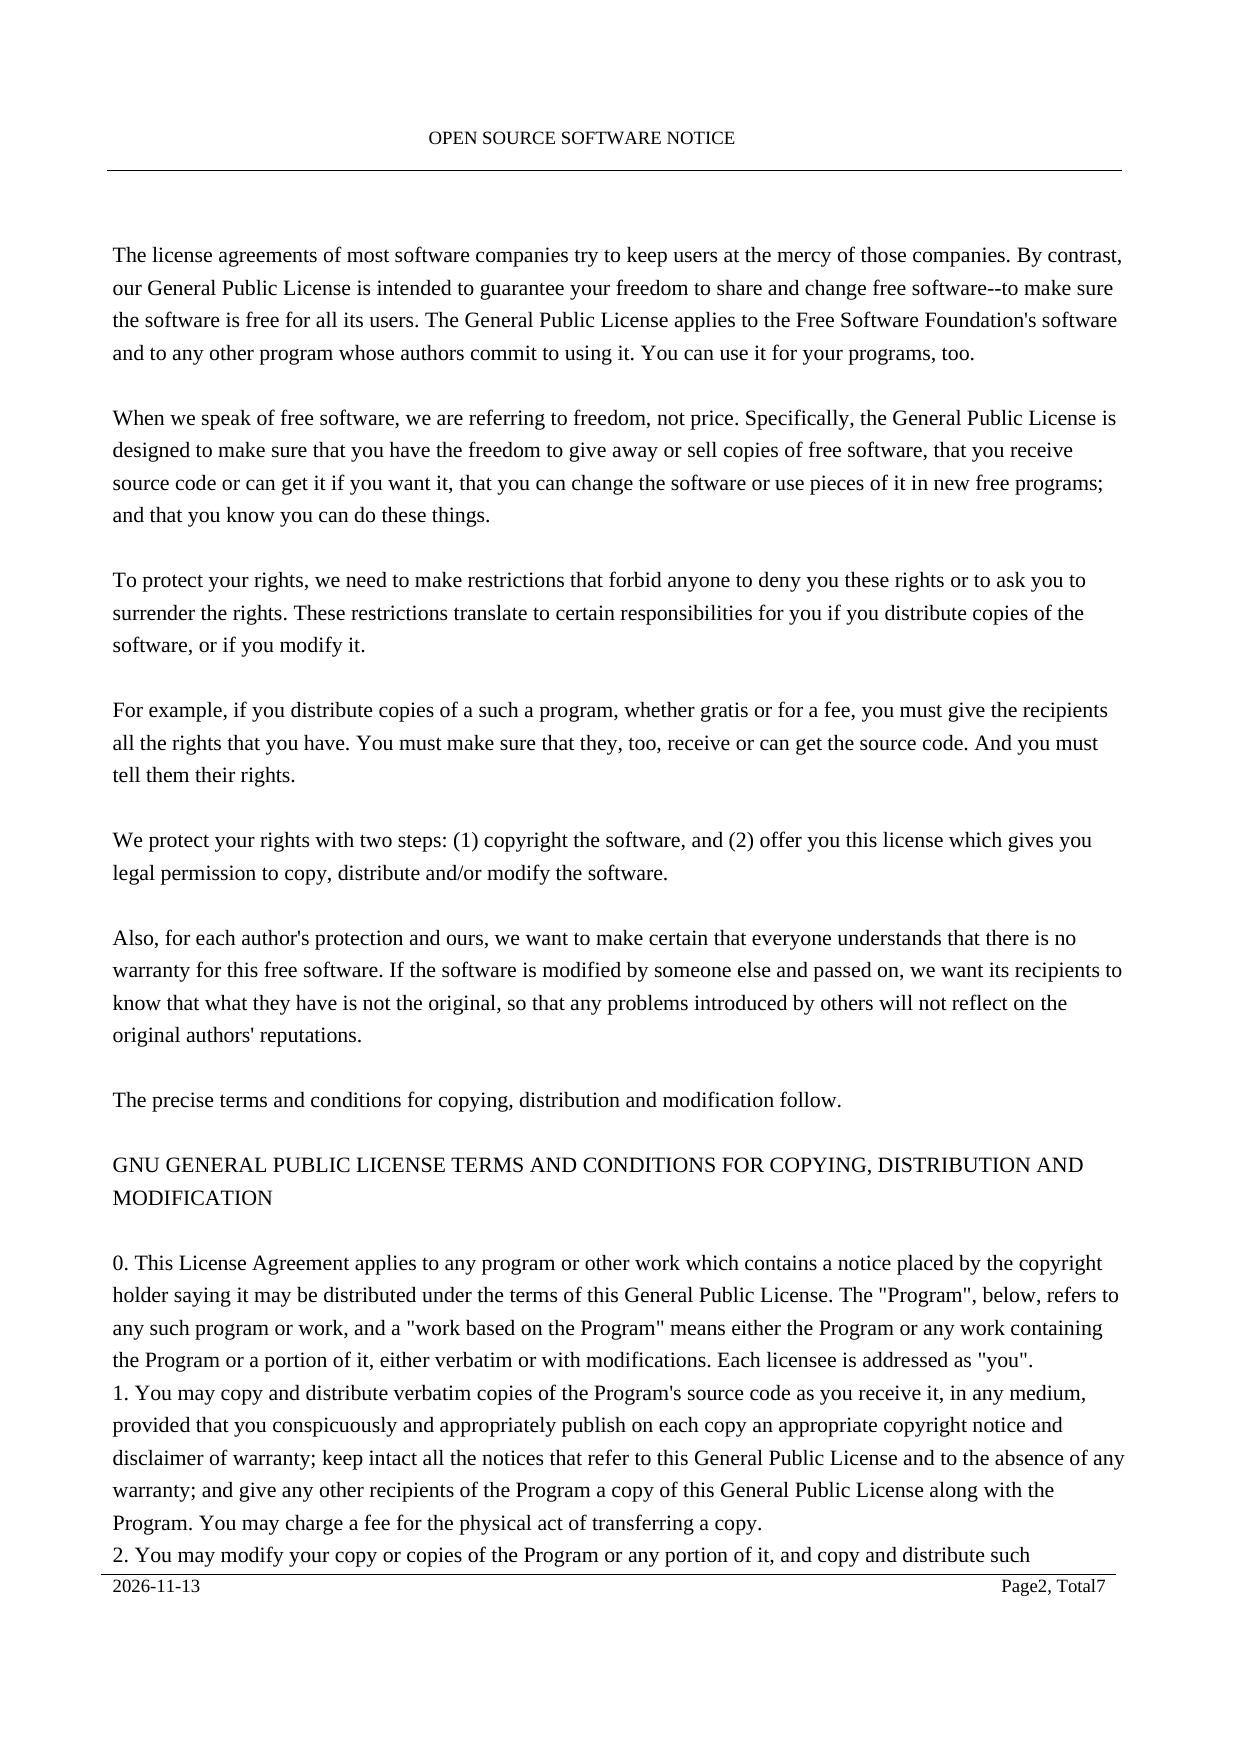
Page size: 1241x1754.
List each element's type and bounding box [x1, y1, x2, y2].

text [112, 206, 1128, 1571]
